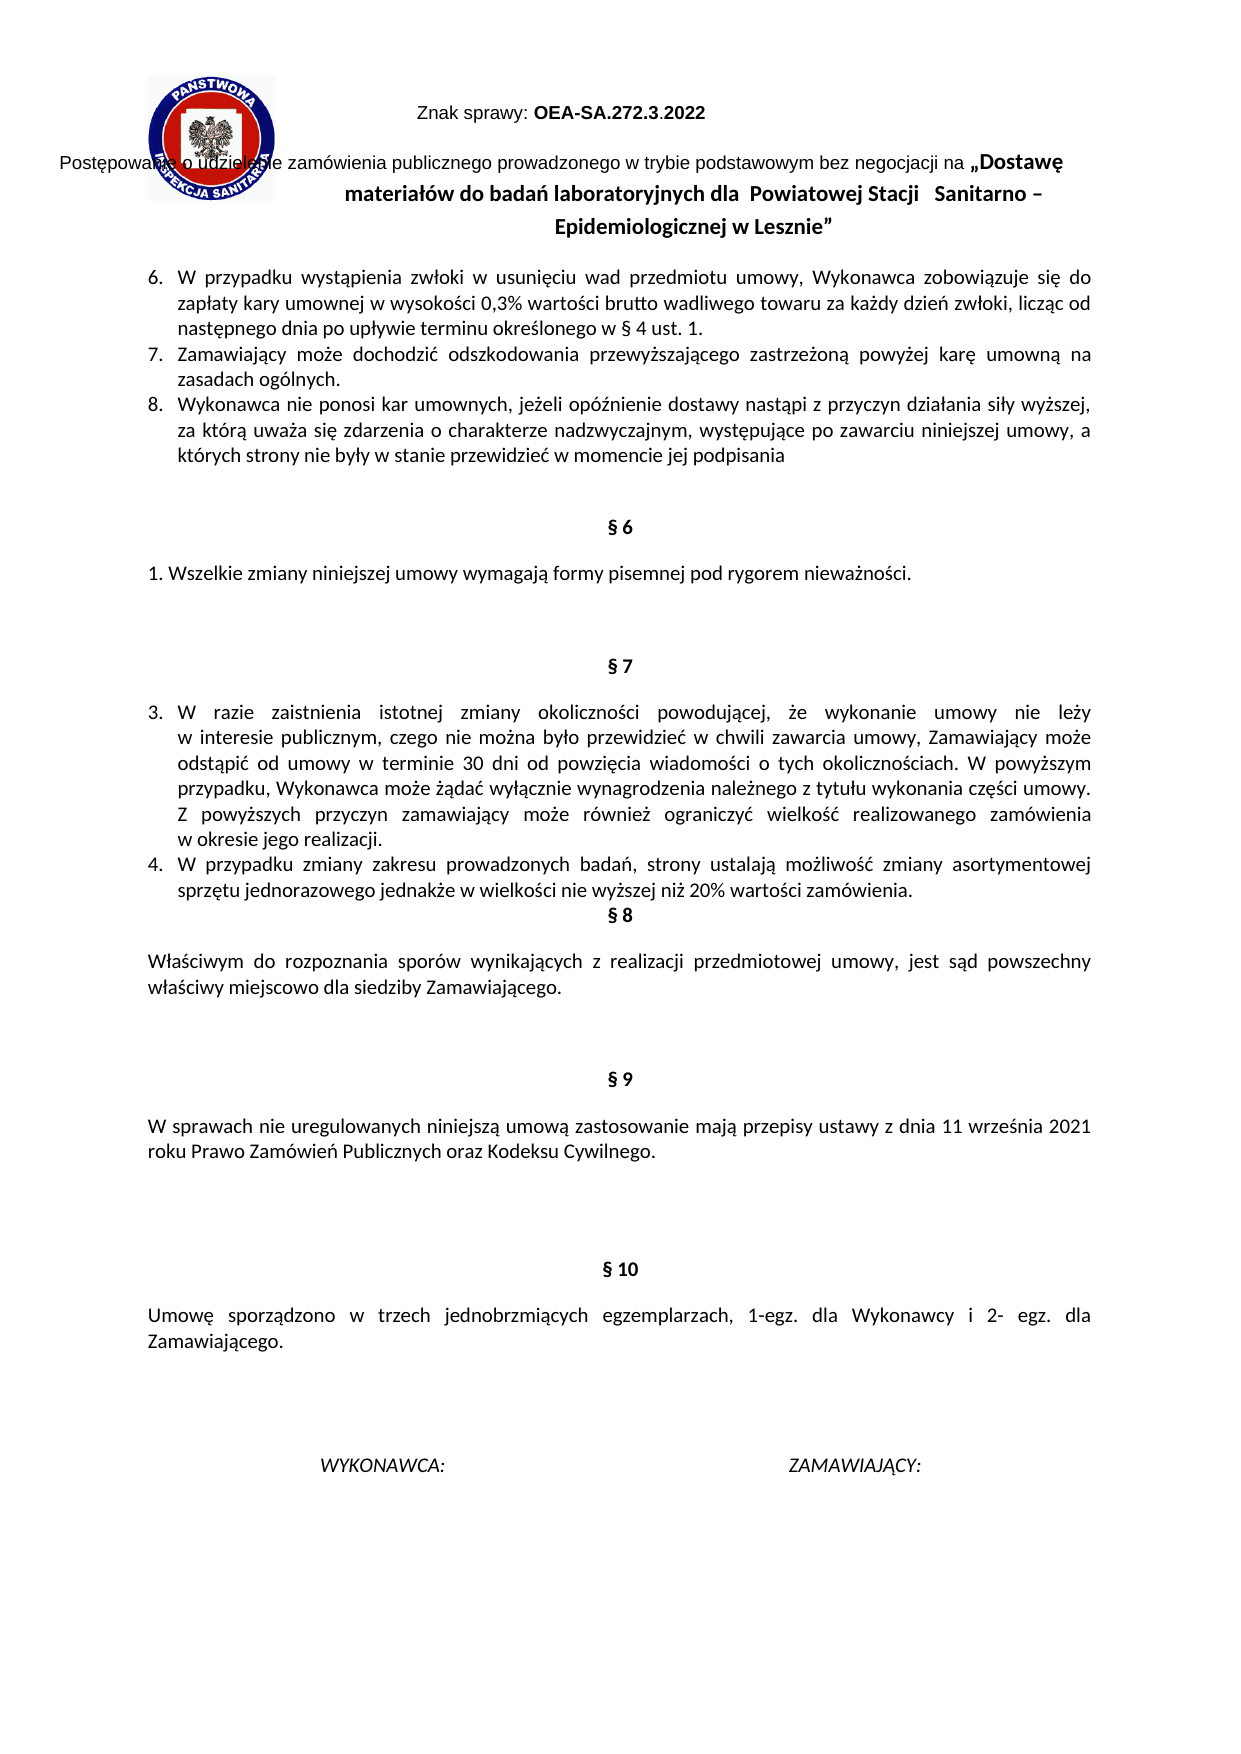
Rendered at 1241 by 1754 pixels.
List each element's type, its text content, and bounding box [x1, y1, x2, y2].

list W przypadku zmiany zakresu prowadzonych badań, strony ustalają możliwość zmiany asortymentowej sprzętu jednorazowego jednakże w wielkości nie wyższej niż 20% wartości zamówienia. [148, 852, 1093, 902]
text W sprawach nie uregulowanych niniejszą umową zastosowanie mają przepisy ustawy z dnia 11 września 2021 roku Prawo Zamówień Publicznych oraz Kodeksu Cywilnego. [148, 1113, 1093, 1164]
list Zamawiający może dochodzić odszkodowania przewyższającego zastrzeżoną powyżej karę umowną na zasadach ogólnych. [148, 341, 1093, 392]
text § 7 [148, 653, 1093, 678]
text 1. Wszelkie zmiany niniejszej umowy wymagają formy pisemnej pod rygorem nieważności. [148, 560, 1093, 586]
table_header WYKONAWCA: [148, 1452, 619, 1502]
text § 8 [148, 902, 1093, 928]
table_header ZAMAWIAJĄCY: [620, 1452, 1093, 1502]
text Właściwym do rozpoznania sporów wynikających z realizacji przedmiotowej umowy, jest sąd powszechny właściwy miejscowo dla siedziby Zamawiającego. [148, 949, 1093, 999]
list W razie zaistnienia istotnej zmiany okoliczności powodującej, że wykonanie umowy nie leży w interesie publicznym, czego nie można było przewidzieć w chwili zawarcia umowy, Zamawiający może odstąpić od umowy w terminie 30 dni od powzięcia wiadomości o tych okolicznościach. W powyższym przypadku, Wykonawca może żądać wyłącznie wynagrodzenia należnego z tytułu wykonania części umowy. Z powyższych przyczyn zamawiający może również ograniczyć wielkość realizowanego zamówienia w okresie jego realizacji. [148, 699, 1093, 852]
text § 6 [148, 514, 1093, 539]
list Wykonawca nie ponosi kar umownych, jeżeli opóźnienie dostawy nastąpi z przyczyn działania siły wyższej, za którą uważa się zdarzenia o charakterze nadzwyczajnym, występujące po zawarciu niniejszej umowy, a których strony nie były w stanie przewidzieć w momencie jej podpisania [148, 392, 1093, 468]
text Umowę sporządzono w trzech jednobrzmiących egzemplarzach, 1-egz. dla Wykonawcy i 2- egz. dla Zamawiającego. [148, 1302, 1093, 1353]
list W przypadku wystąpienia zwłoki w usunięciu wad przedmiotu umowy, Wykonawca zobowiązuje się do zapłaty kary umownej w wysokości 0,3% wartości brutto wadliwego towaru za każdy dzień zwłoki, licząc od następnego dnia po upływie terminu określonego w § 4 ust. 1. [148, 264, 1093, 341]
text § 10 [148, 1256, 1093, 1282]
picture [147, 75, 275, 201]
text § 9 [148, 1067, 1093, 1092]
